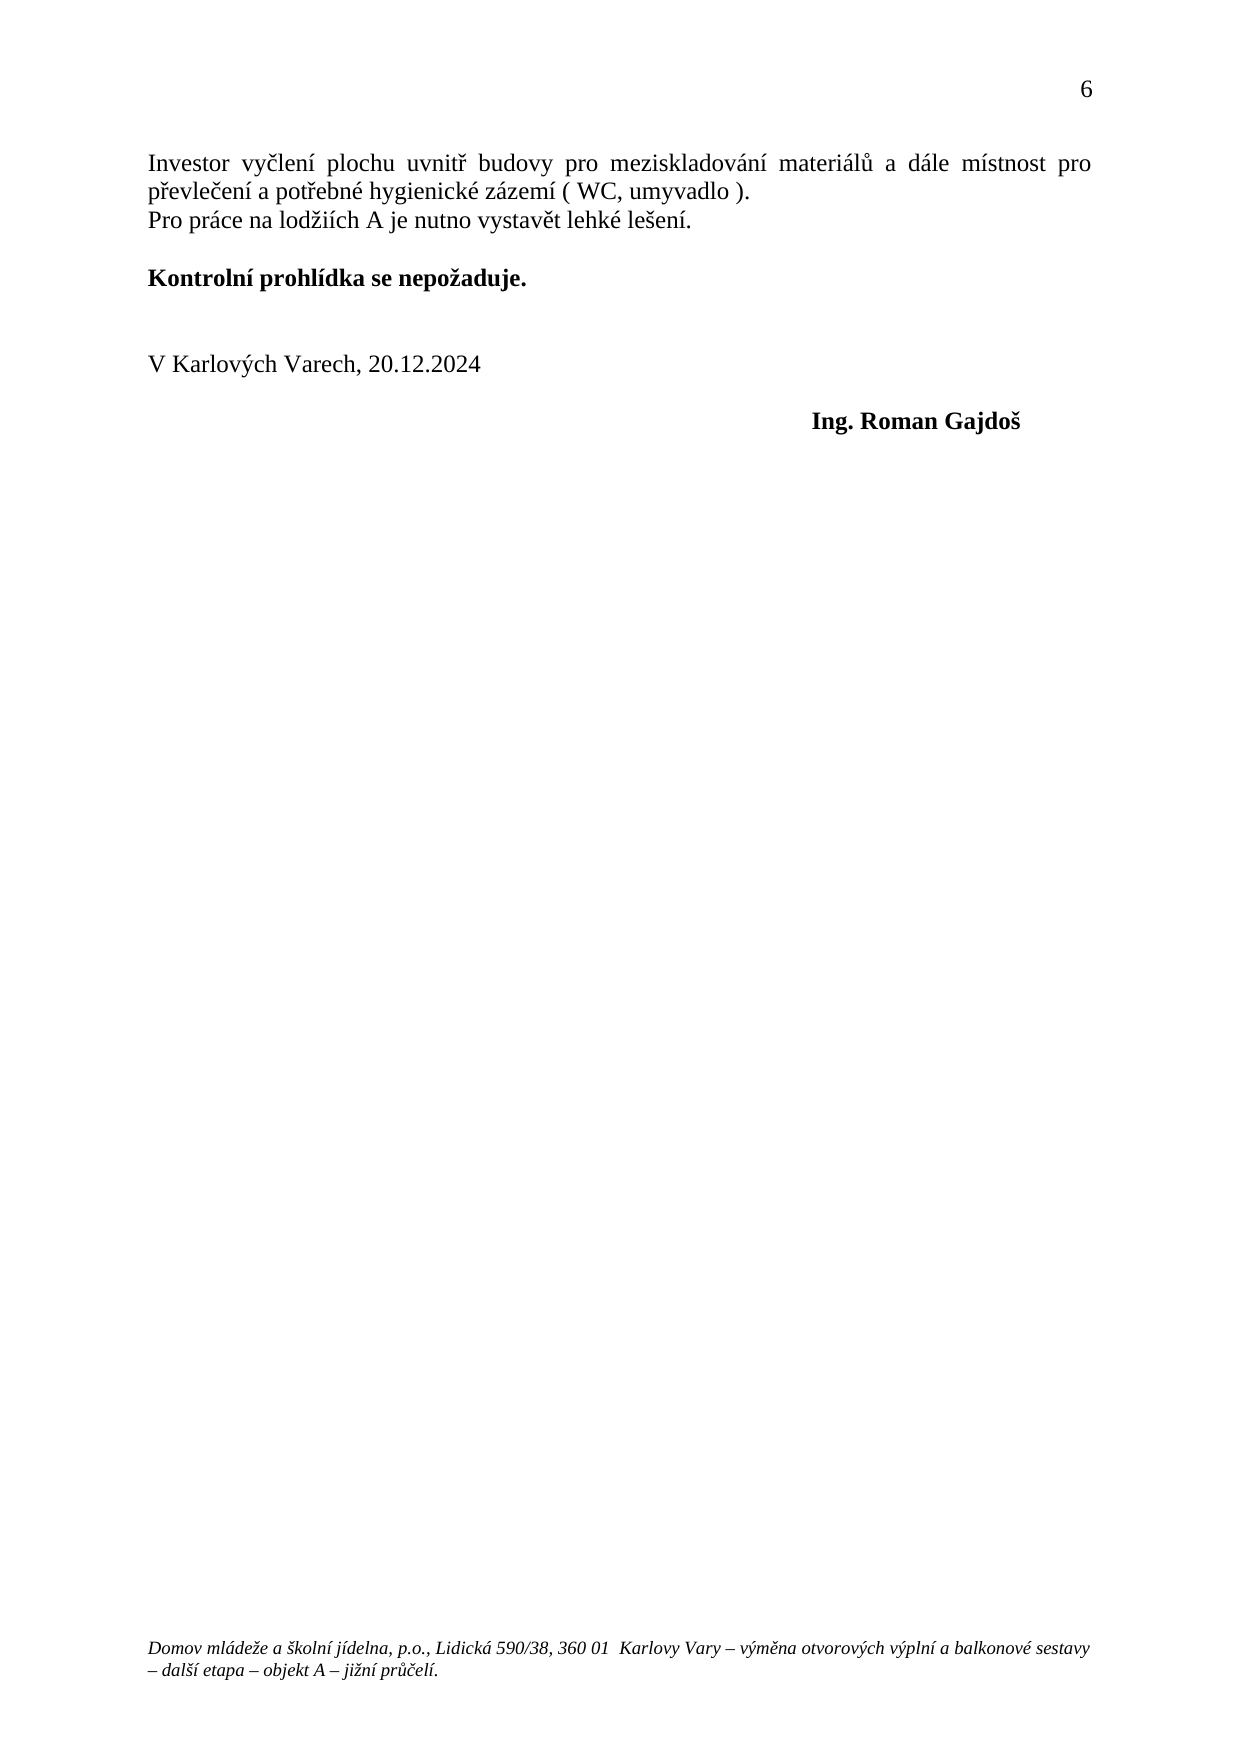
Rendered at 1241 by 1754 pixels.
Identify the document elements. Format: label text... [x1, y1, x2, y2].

text Ing. Roman Gajdoš [148, 406, 1093, 435]
text Kontrolní prohlídka se nepožaduje. [148, 263, 1093, 291]
text Investor vyčlení plochu uvnitř budovy pro meziskladování materiálů a dále místnost pro převlečení a potřebné hygienické zázemí ( WC, umyvadlo ). [148, 148, 1093, 205]
text Pro práce na lodžiích A je nutno vystavět lehké lešení. [148, 205, 1093, 234]
text V Karlových Varech, 20.12.2024 [148, 349, 1093, 378]
